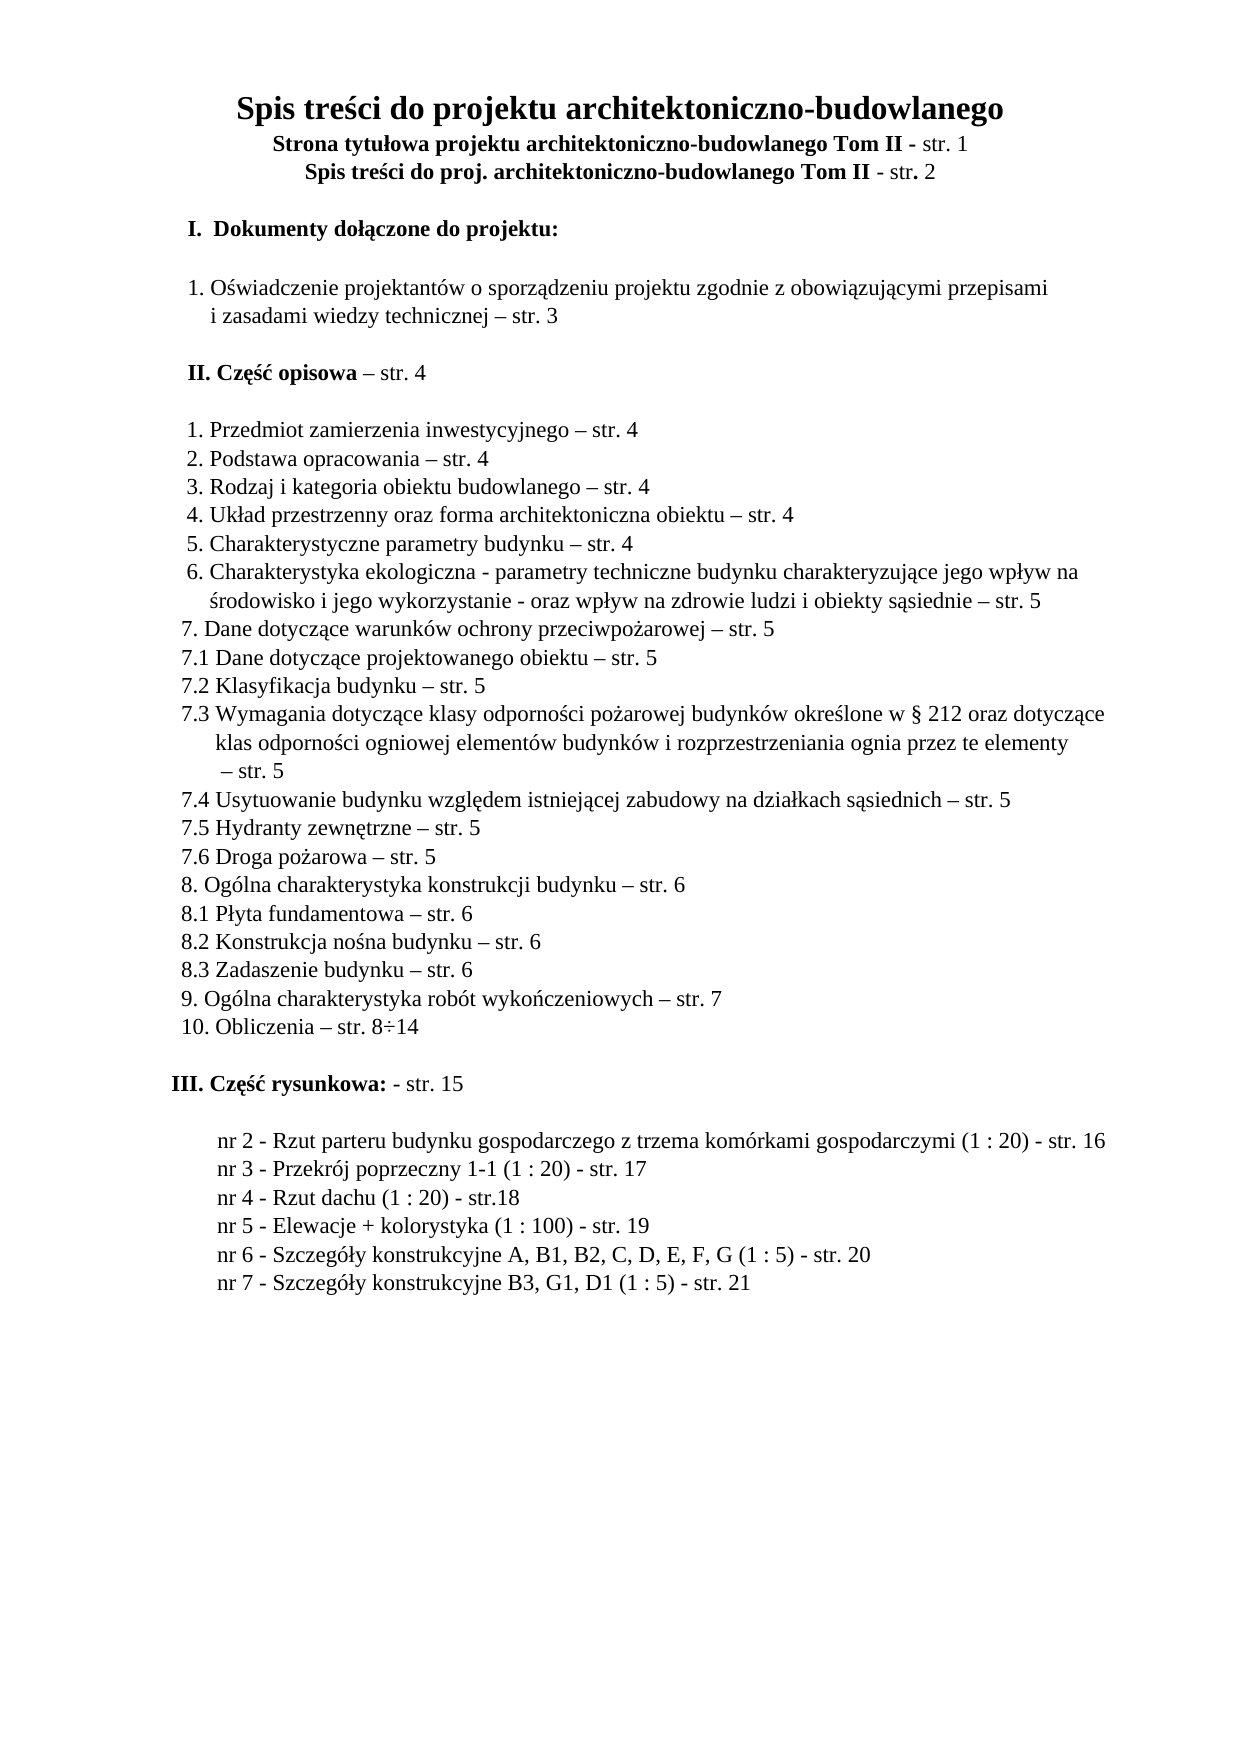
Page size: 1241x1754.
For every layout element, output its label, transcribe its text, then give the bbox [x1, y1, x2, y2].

text 9. Ogólna charakterystyka robót wykończeniowych – str. 7 [112, 985, 1128, 1011]
text klas odporności ogniowej elementów budynków i rozprzestrzeniania ognia przez te elementy [112, 729, 1128, 755]
list nr 6 - Szczegóły konstrukcyjne A, B1, B2, C, D, E, F, G (1 : 5) - str. 20 [171, 1241, 1128, 1267]
list I. Dokumenty dołączone do projektu: [187, 215, 1128, 242]
text 4. Układ przestrzenny oraz forma architektoniczna obiektu – str. 4 [112, 501, 1128, 528]
text 5. Charakterystyczne parametry budynku – str. 4 [112, 530, 1128, 556]
list 1. Oświadczenie projektantów o sporządzeniu projektu zgodnie z obowiązującymi przepisami [187, 274, 1128, 300]
text środowisko i jego wykorzystanie - oraz wpływ na zdrowie ludzi i obiekty sąsiednie – str. 5 [112, 587, 1128, 613]
text 8.1 Płyta fundamentowa – str. 6 [112, 899, 1128, 926]
text – str. 5 [112, 757, 1128, 784]
text 7.1 Dane dotyczące projektowanego obiektu – str. 5 [112, 644, 1128, 670]
text 7.4 Usytuowanie budynku względem istniejącej zabudowy na działkach sąsiednich – str. 5 [112, 786, 1128, 812]
list nr 4 - Rzut dachu (1 : 20) - str.18 [171, 1184, 1128, 1210]
list nr 5 - Elewacje + kolorystyka (1 : 100) - str. 19 [171, 1212, 1128, 1239]
list i zasadami wiedzy technicznej – str. 3 [187, 302, 1128, 329]
text 6. Charakterystyka ekologiczna - parametry techniczne budynku charakteryzujące jego wpływ na [112, 558, 1128, 585]
list II. Część opisowa – str. 4 [187, 359, 1128, 386]
text Strona tytułowa projektu architektoniczno-budowlanego Tom II - str. 1 [112, 130, 1128, 156]
text 7.3 Wymagania dotyczące klasy odporności pożarowej budynków określone w § 212 oraz dotyczące [112, 701, 1128, 727]
list nr 3 - Przekrój poprzeczny 1-1 (1 : 20) - str. 17 [171, 1156, 1128, 1182]
text 7.5 Hydranty zewnętrzne – str. 5 [112, 814, 1128, 841]
list nr 2 - Rzut parteru budynku gospodarczego z trzema komórkami gospodarczymi (1 : 20) - str. 16 [171, 1127, 1128, 1153]
text 8. Ogólna charakterystyka konstrukcji budynku – str. 6 [112, 871, 1128, 897]
list nr 7 - Szczegóły konstrukcyjne B3, G1, D1 (1 : 5) - str. 21 [171, 1269, 1128, 1296]
text 1. Przedmiot zamierzenia inwestycyjnego – str. 4 [112, 416, 1128, 442]
text 7.6 Droga pożarowa – str. 5 [112, 843, 1128, 869]
text 7. Dane dotyczące warunków ochrony przeciwpożarowej – str. 5 [112, 615, 1128, 642]
text 8.2 Konstrukcja nośna budynku – str. 6 [112, 928, 1128, 954]
text 10. Obliczenia – str. 8÷14 [112, 1013, 1128, 1040]
text 7.2 Klasyfikacja budynku – str. 5 [112, 672, 1128, 698]
list III. Część rysunkowa: - str. 15 [171, 1070, 1128, 1097]
text 2. Podstawa opracowania – str. 4 [112, 444, 1128, 471]
text Spis treści do projektu architektoniczno-budowlanego [112, 89, 1128, 127]
text Spis treści do proj. architektoniczno-budowlanego Tom II - str. 2 [112, 158, 1128, 185]
text 3. Rodzaj i kategoria obiektu budowlanego – str. 4 [112, 473, 1128, 499]
text 8.3 Zadaszenie budynku – str. 6 [112, 956, 1128, 983]
